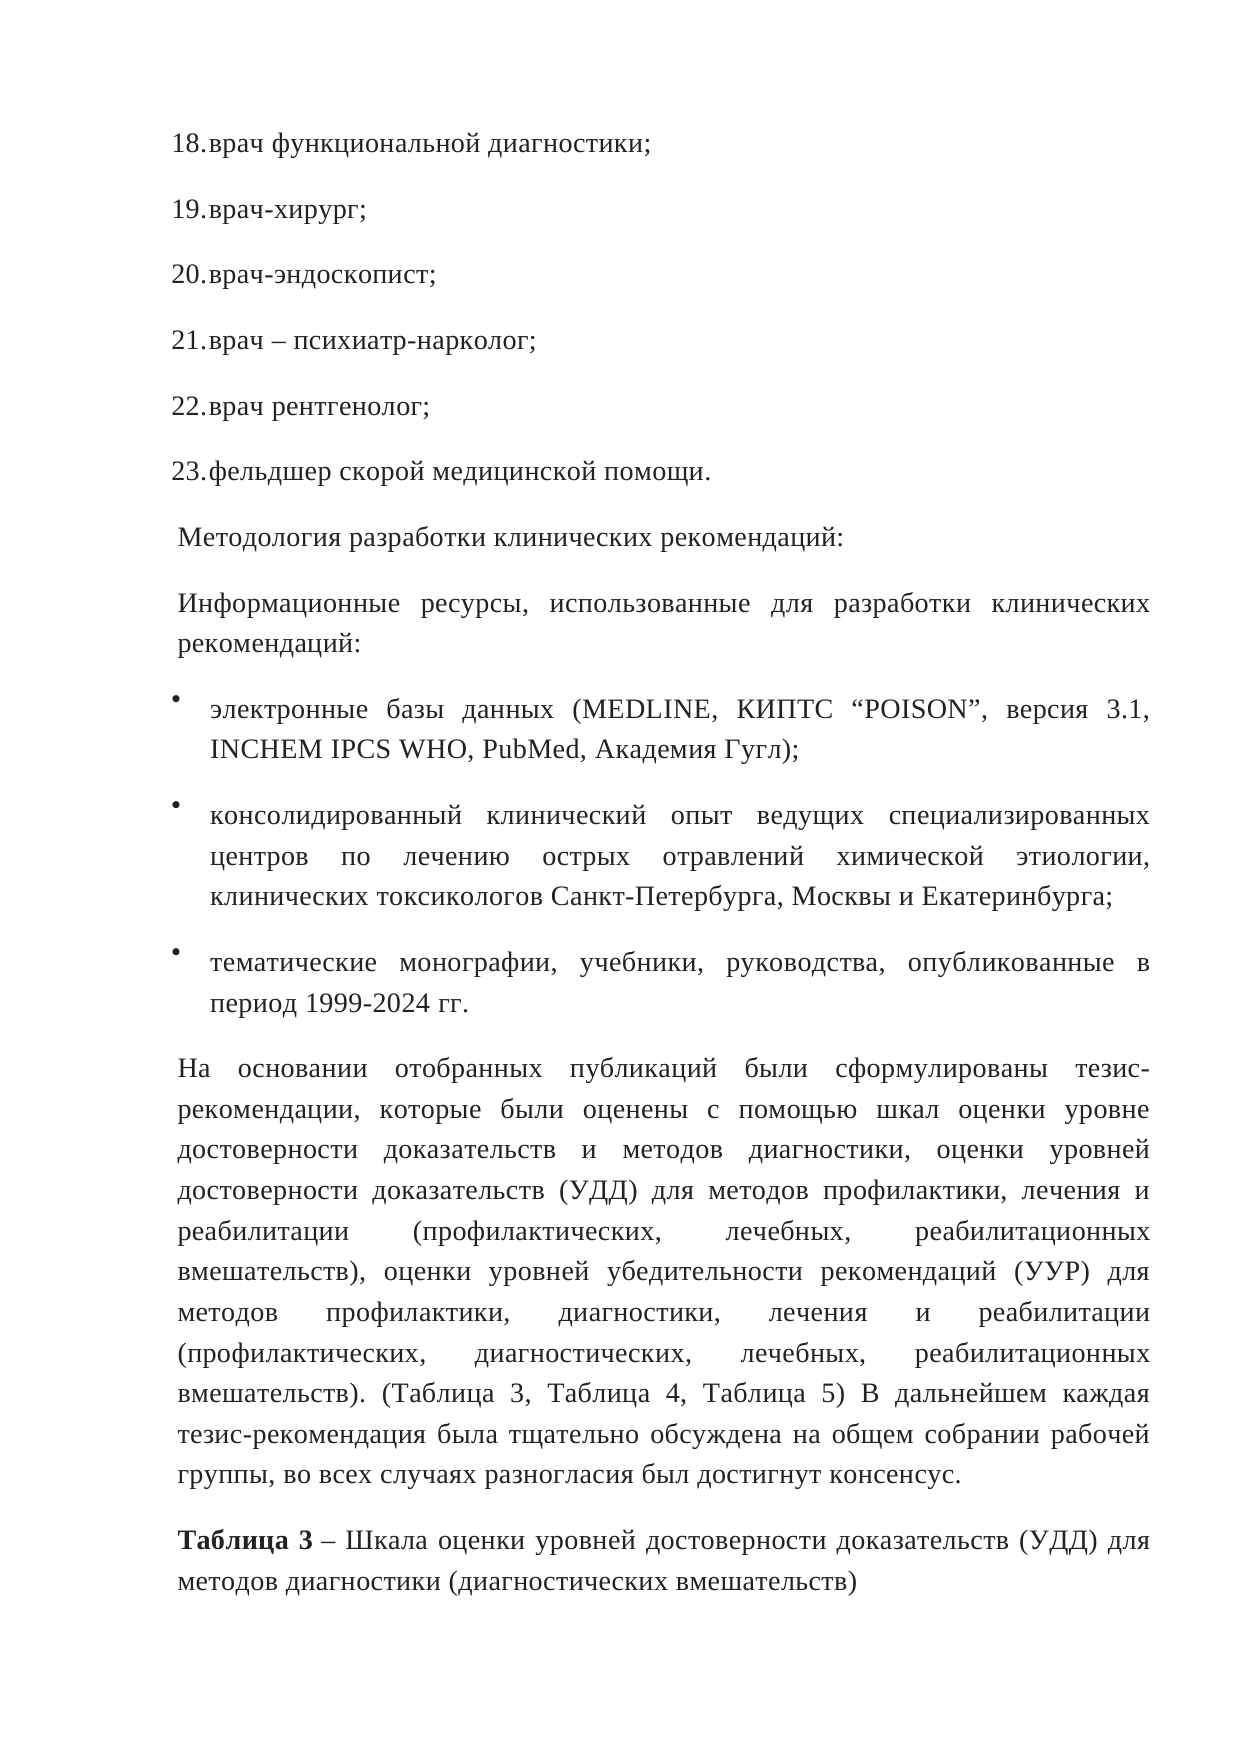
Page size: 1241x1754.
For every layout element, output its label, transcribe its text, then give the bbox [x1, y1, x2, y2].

text Таблица 3 – Шкала оценки уровней достоверности доказательств (УДД) для методов диагностики (диагностических вмешательств) [177, 1515, 1152, 1596]
list тематические монографии, учебники, руководства, опубликованные в период 1999-2024 гг. [172, 937, 1152, 1018]
list фельдшер скорой медицинской помощи. [171, 446, 1152, 487]
text Методология разработки клинических рекомендаций: [177, 512, 1152, 552]
text Информационные ресурсы, использованные для разработки клинических рекомендаций: [177, 577, 1152, 659]
list врач-эндоскопист; [171, 249, 1152, 290]
list врач – психиатр-нарколог; [171, 315, 1152, 356]
list врач рентгенолог; [171, 381, 1152, 421]
list консолидированный клинический опыт ведущих специализированных центров по лечению острых отравлений химической этиологии, клинических токсикологов Санкт-Петербурга, Москвы и Екатеринбурга; [172, 790, 1152, 912]
list врач-хирург; [171, 184, 1152, 224]
text На основании отобранных публикаций были сформулированы тезис-рекомендации, которые были оценены с помощью шкал оценки уровне достоверности доказательств и методов диагностики, оценки уровней достоверности доказательств (УДД) для методов профилактики, лечения и реабилитации (профилактических, лечебных, реабилитационных вмешательств), оценки уровней убедительности рекомендаций (УУР) для методов профилактики, диагностики, лечения и реабилитации (профилактических, диагностических, лечебных, реабилитационных вмешательств). (Таблица 3, Таблица 4, Таблица 5) В дальнейшем каждая тезис-рекомендация была тщательно обсуждена на общем собрании рабочей группы, во всех случаях разногласия был достигнут консенсус. [177, 1043, 1152, 1490]
list врач функциональной диагностики; [171, 118, 1152, 159]
list электронные базы данных (MEDLINE, КИПТС “POISON”, версия 3.1, INCHEM IPCS WHO, PubMed, Академия Гугл); [172, 684, 1152, 765]
